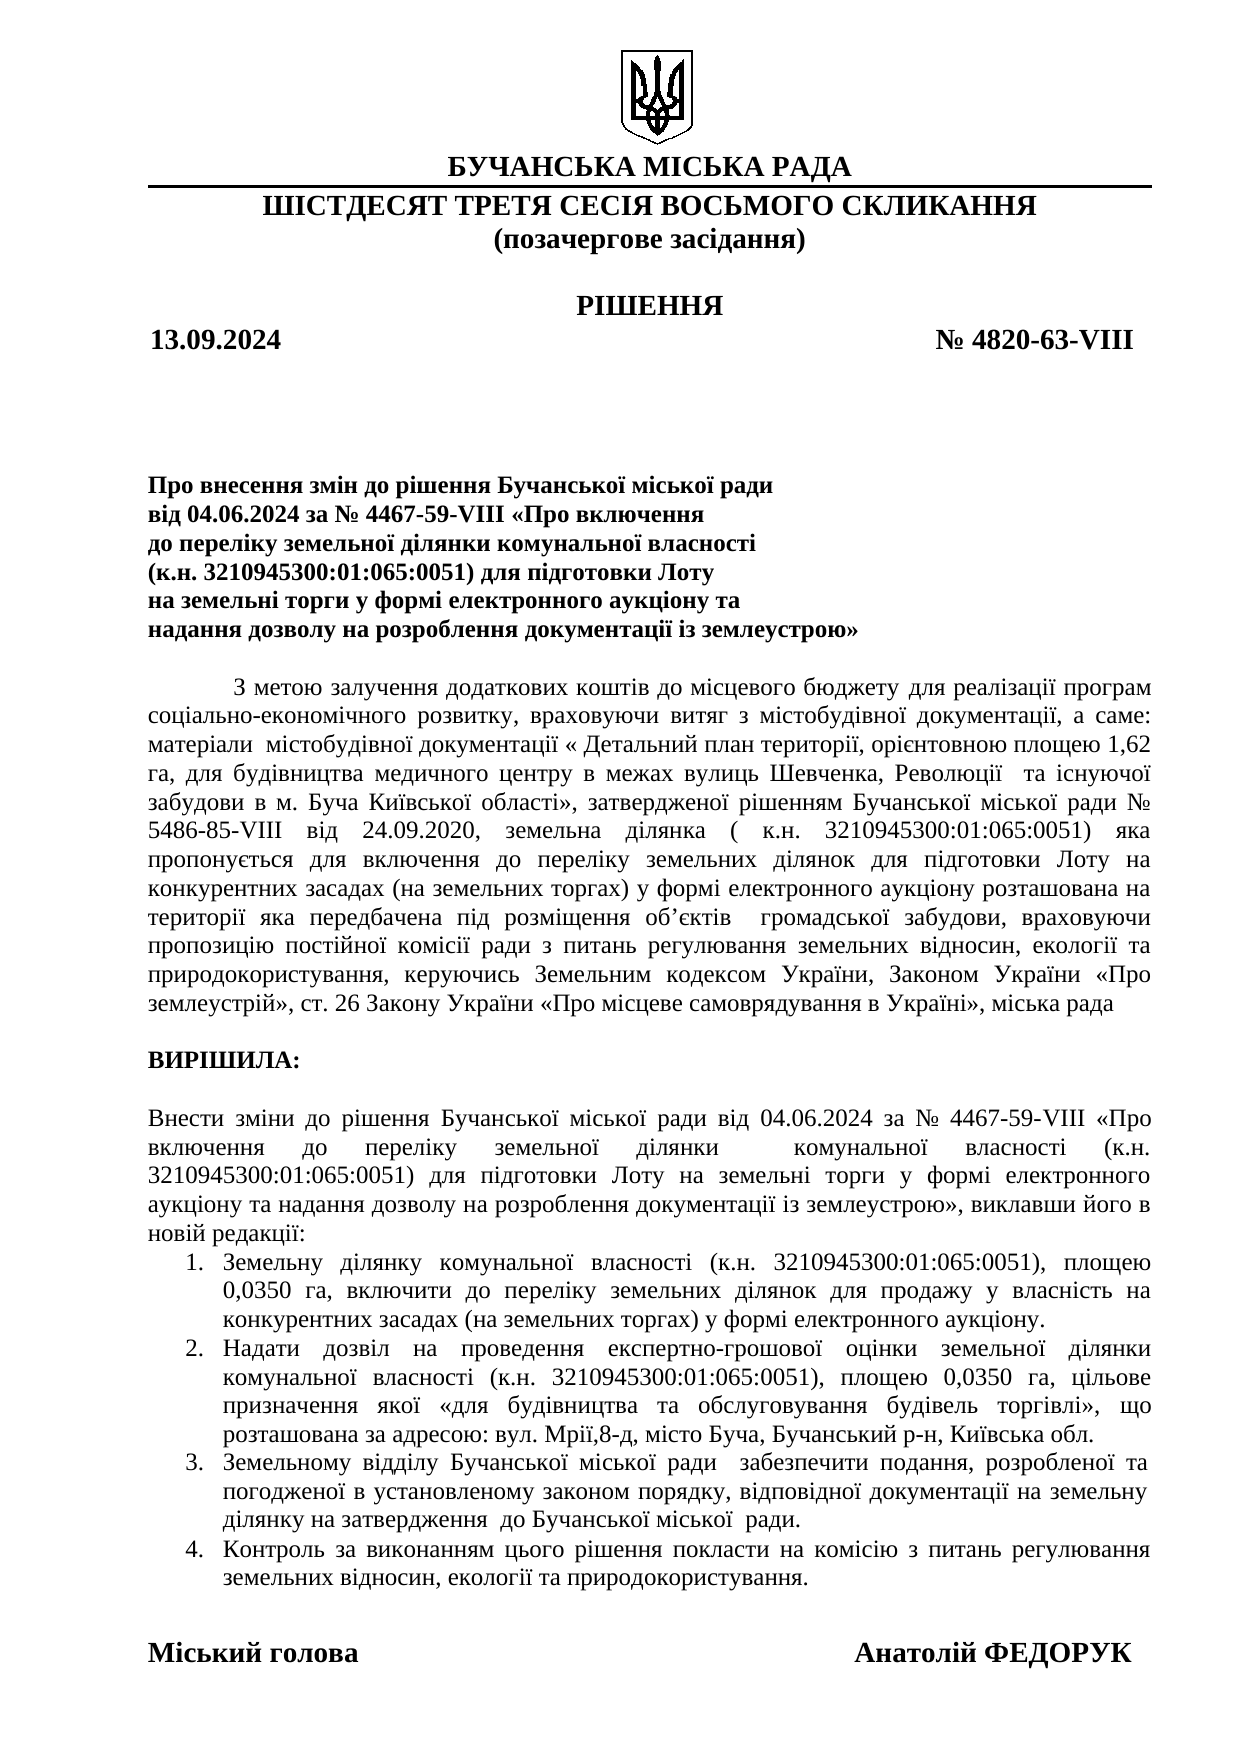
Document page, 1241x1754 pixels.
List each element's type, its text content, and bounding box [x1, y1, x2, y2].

text БУЧАНСЬКА МІСЬКА РАДА [148, 149, 1152, 185]
text (к.н. 3210945300:01:065:0051) для підготовки Лоту [148, 557, 1152, 586]
text 13.09.2024 № 4820-63-VIІІ [121, 322, 1152, 356]
list Земельну ділянку комунальної власності (к.н. 3210945300:01:065:0051), площею 0,0350 га, включити до переліку земельних ділянок для продажу у власність на конкурентних засадах (на земельних торгах) у формі електронного аукціону. [185, 1247, 1152, 1333]
text Внести зміни до рішення Бучанської міської ради від 04.06.2024 за № 4467-59-VIII «Про включення до переліку земельної ділянки комунальної власності (к.н. 3210945300:01:065:0051) для підготовки Лоту на земельні торги у формі електронного аукціону та надання дозволу на розроблення документації із землеустрою», виклавши його в новій редакції: [148, 1103, 1152, 1247]
text до переліку земельної ділянки комунальної власності [148, 528, 1152, 557]
text (позачергове засідання) [148, 221, 1152, 255]
list Земельному відділу Бучанської міської ради забезпечити подання, розробленої та погодженої в установленому законом порядку, відповідної документації на земельну ділянку на затвердження до Бучанської міської ради. [185, 1448, 1149, 1534]
text на земельні торги у формі електронного аукціону та [148, 586, 1152, 614]
text РІШЕННЯ [148, 288, 1152, 322]
list Контроль за виконанням цього рішення покласти на комісію з питань регулювання земельних відносин, екології та природокористування. [185, 1534, 1152, 1591]
text від 04.06.2024 за № 4467-59-VIII «Про включення [148, 499, 1152, 528]
text ШІСТДЕСЯТ ТРЕТЯ СЕСІЯ ВОСЬМОГО СКЛИКАННЯ [148, 188, 1152, 221]
text ВИРІШИЛА: [148, 1046, 1152, 1074]
text Міський голова Анатолій ФЕДОРУК [148, 1636, 1152, 1669]
list Надати дозвіл на проведення експертно-грошової оцінки земельної ділянки комунальної власності (к.н. 3210945300:01:065:0051), площею 0,0350 га, цільове призначення якої «для будівництва та обслуговування будівель торгівлі», що розташована за адресою: вул. Мрії,8-д, місто Буча, Бучанський р-н, Київська обл. [185, 1333, 1152, 1448]
text надання дозволу на розроблення документації із землеустрою» [148, 614, 1152, 643]
text З метою залучення додаткових коштів до місцевого бюджету для реалізації програм соціально-економічного розвитку, враховуючи витяг з містобудівної документації, а саме: матеріали містобудівної документації « Детальний план території, орієнтовною площею 1,62 га, для будівництва медичного центру в межах вулиць Шевченка, Революції та існуючої забудови в м. Буча Київської області», затвердженої рішенням Бучанської міської ради № 5486-85-VIII від 24.09.2020, земельна ділянка ( к.н. 3210945300:01:065:0051) яка пропонується для включення до переліку земельних ділянок для підготовки Лоту на конкурентних засадах (на земельних торгах) у формі електронного аукціону розташована на території яка передбачена під розміщення об’єктів громадської забудови, враховуючи пропозицію постійної комісії ради з питань регулювання земельних відносин, екології та природокористування, керуючись Земельним кодексом України, Законом України «Про землеустрій», ст. 26 Закону України «Про місцеве самоврядування в Україні», міська рада [148, 672, 1152, 1017]
text Про внесення змін до рішення Бучанської міської ради [148, 471, 1152, 499]
